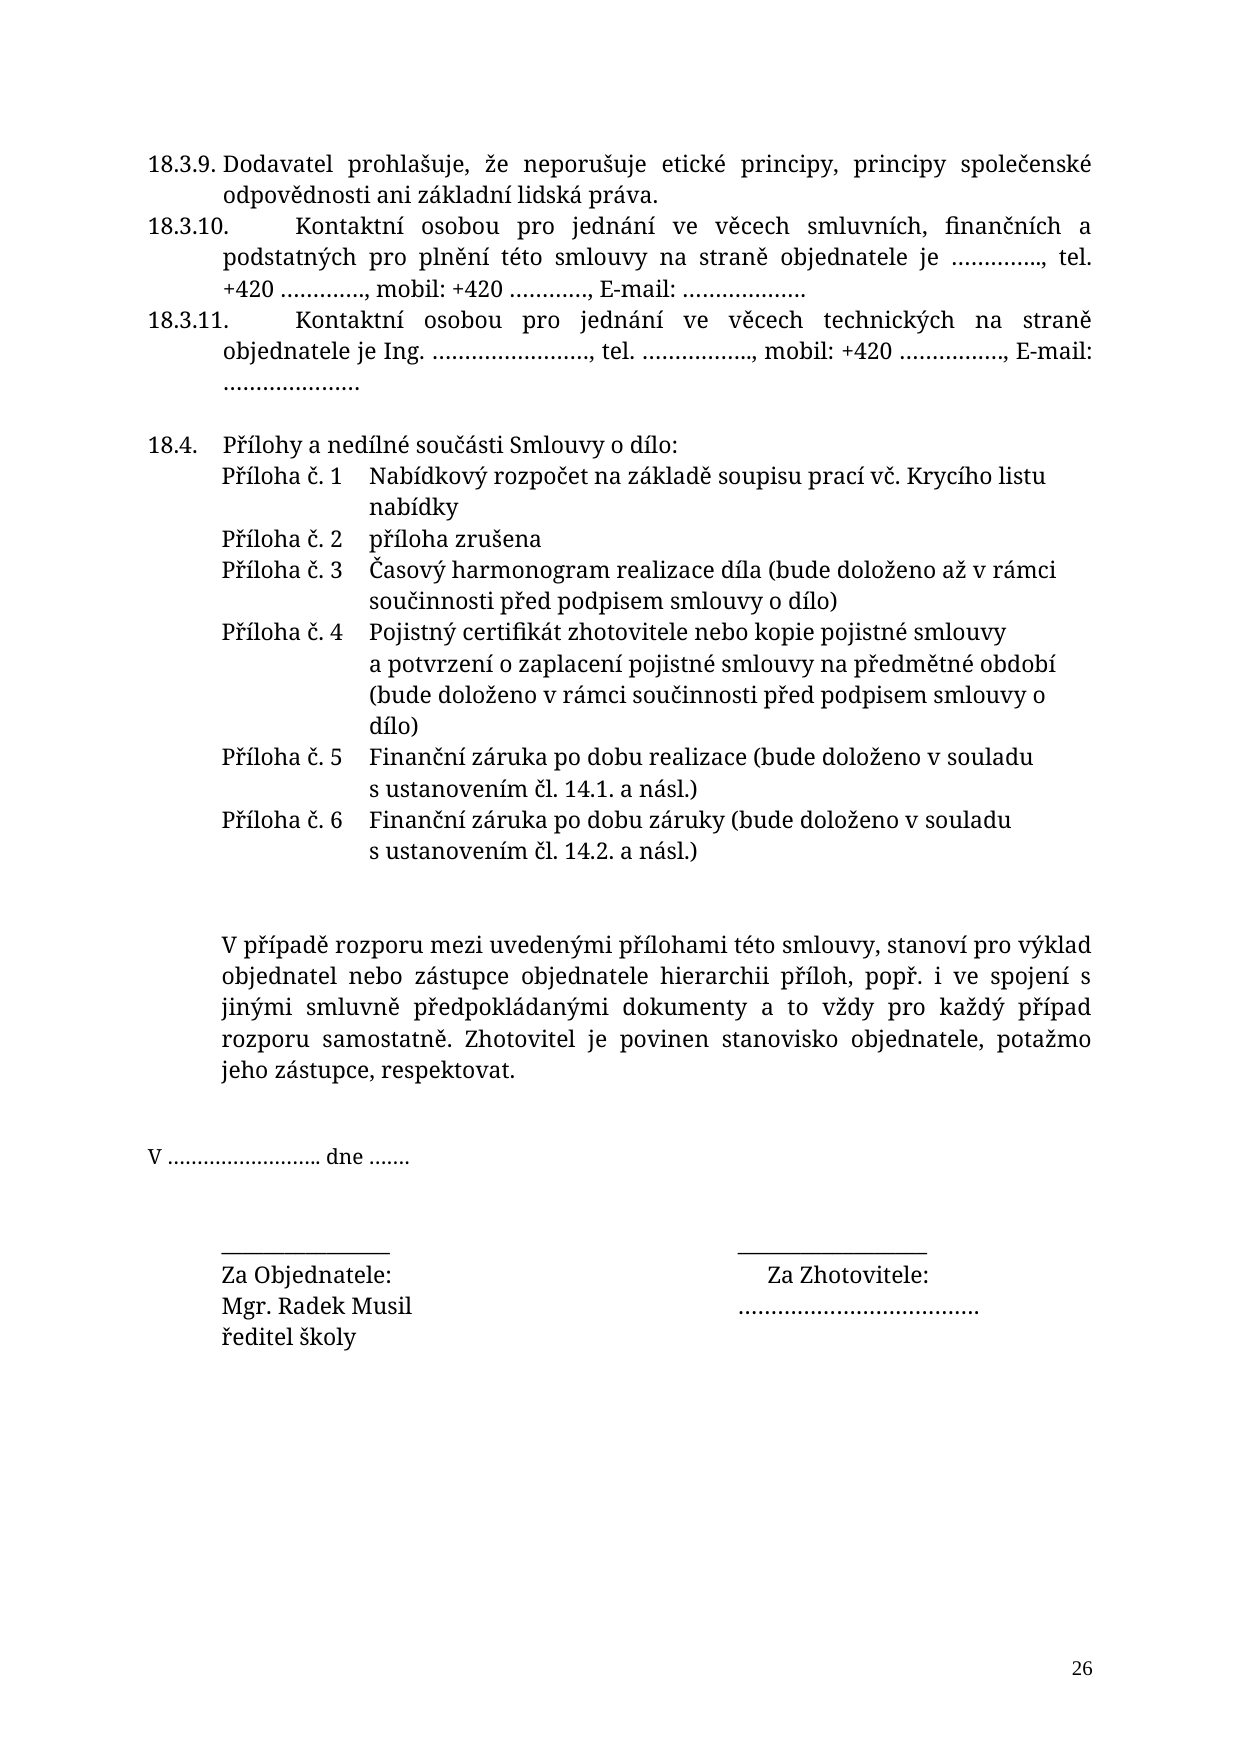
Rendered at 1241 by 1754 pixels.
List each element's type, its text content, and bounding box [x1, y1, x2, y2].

list Příloha č. 4 Pojistný certifikát zhotovitele nebo kopie pojistné smlouvy a potvrzení o zaplacení pojistné smlouvy na předmětné období (bude doloženo v rámci součinnosti před podpisem smlouvy o dílo) [221, 616, 1093, 741]
list Přílohy a nedílné součásti Smlouvy o dílo: [148, 429, 1093, 460]
list Kontaktní osobou pro jednání ve věcech technických na straně objednatele je Ing. ……………………, tel. …………….., mobil: +420 ……………., E-mail: ………………… [148, 304, 1093, 398]
text Mgr. Radek Musil ………………………………. [148, 1290, 1093, 1321]
list Příloha č. 3 Časový harmonogram realizace díla (bude doloženo až v rámci součinnosti před podpisem smlouvy o dílo) [221, 554, 1093, 616]
list Příloha č. 6 Finanční záruka po dobu záruky (bude doloženo v souladu s ustanovením čl. 14.2. a násl.) [221, 804, 1093, 866]
text V případě rozporu mezi uvedenými přílohami této smlouvy, stanoví pro výklad objednatel nebo zástupce objednatele hierarchii příloh, popř. i ve spojení s jinými smluvně předpokládanými dokumenty a to vždy pro každý případ rozporu samostatně. Zhotovitel je povinen stanovisko objednatele, potažmo jeho zástupce, respektovat. [221, 929, 1093, 1085]
text ________________ __________________ [148, 1227, 1093, 1258]
list Příloha č. 1 Nabídkový rozpočet na základě soupisu prací vč. Krycího listu nabídky [221, 460, 1093, 523]
text ředitel školy [148, 1321, 1093, 1352]
text Za Objednatele: Za Zhotovitele: [148, 1258, 1093, 1290]
text V …………………….. dne ……. [148, 1142, 1093, 1170]
list Kontaktní osobou pro jednání ve věcech smluvních, finančních a podstatných pro plnění této smlouvy na straně objednatele je ………….., tel. +420 …………., mobil: +420 …………, E-mail: ………………. [148, 210, 1093, 304]
list Příloha č. 2 příloha zrušena [221, 523, 1093, 554]
list Dodavatel prohlašuje, že neporušuje etické principy, principy společenské odpovědnosti ani základní lidská práva. [148, 148, 1093, 210]
list Příloha č. 5 Finanční záruka po dobu realizace (bude doloženo v souladu s ustanovením čl. 14.1. a násl.) [221, 741, 1093, 804]
